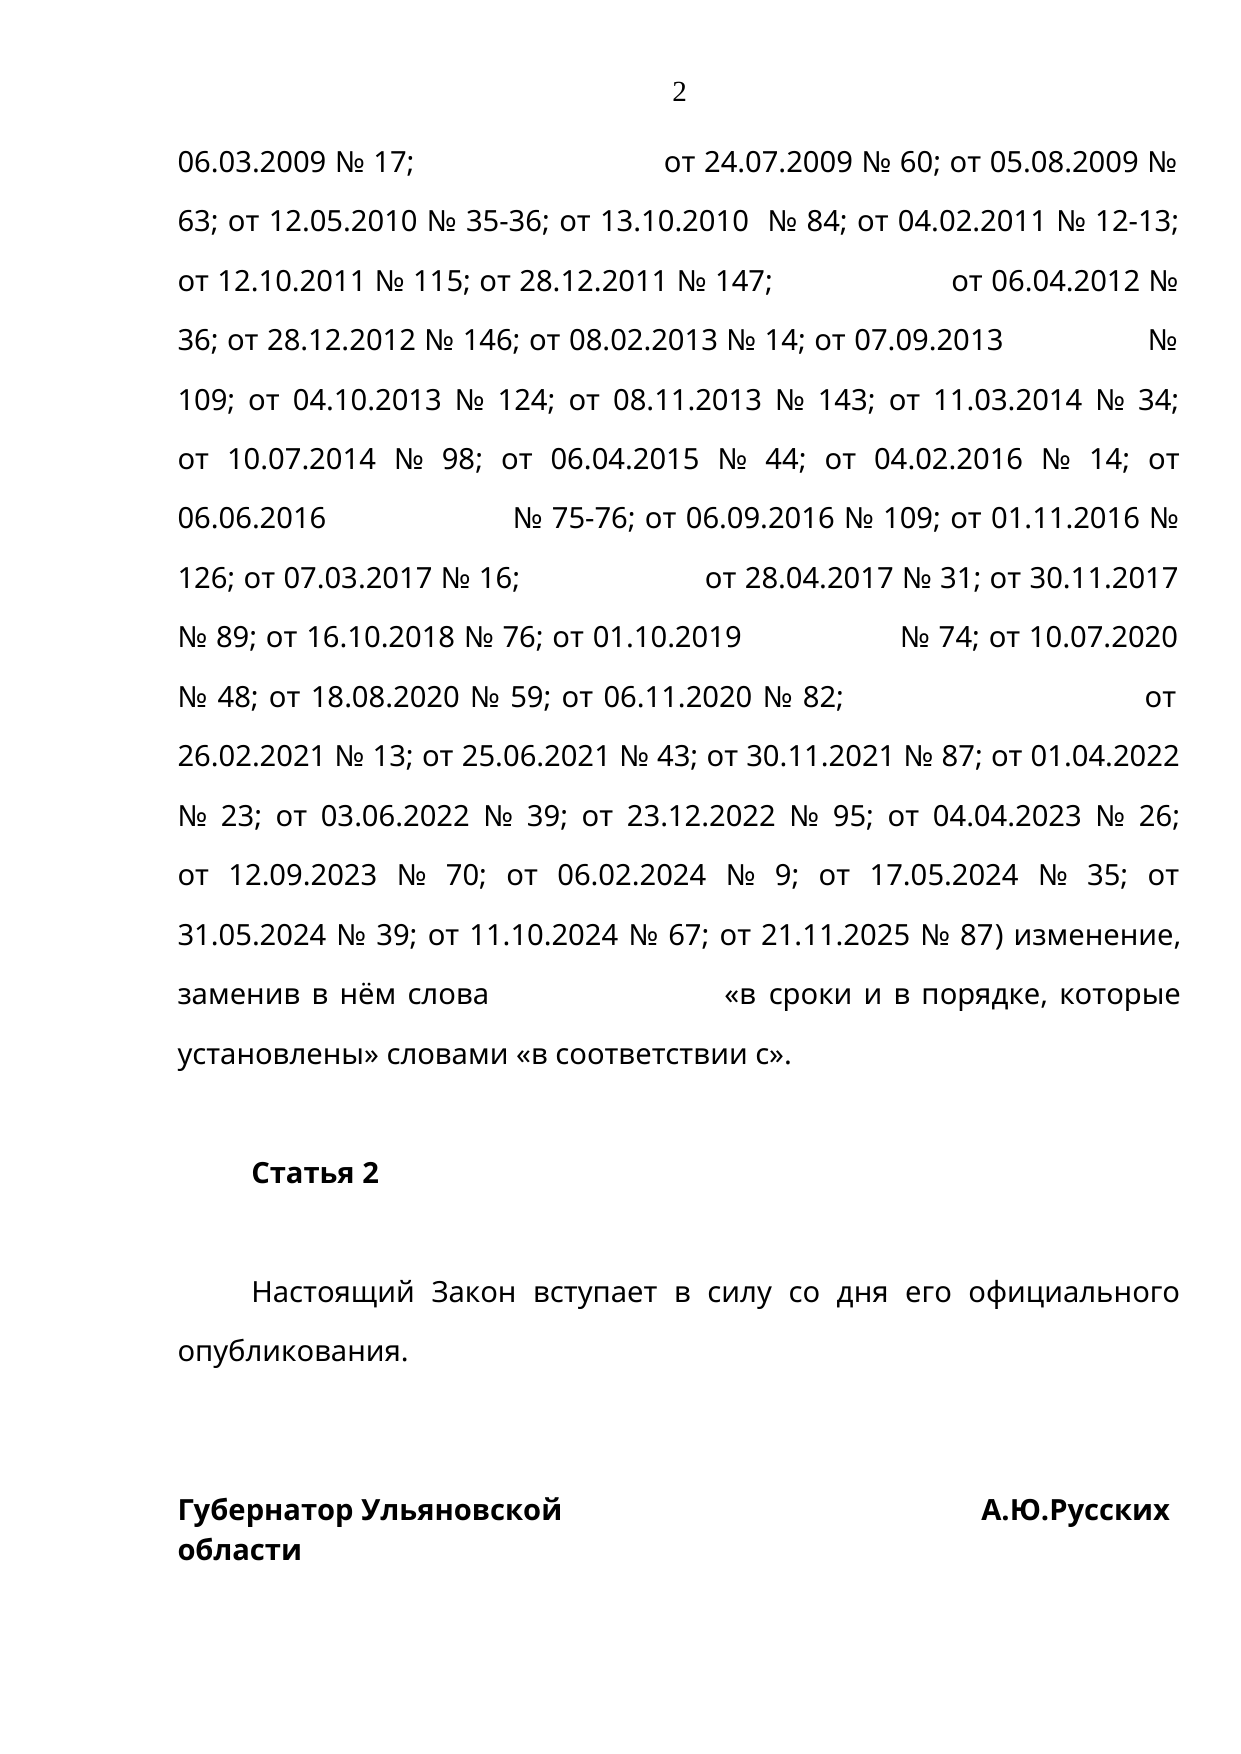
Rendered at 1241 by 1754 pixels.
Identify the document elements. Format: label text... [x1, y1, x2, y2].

table_header А.Ю.Русских [688, 1489, 1181, 1568]
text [177, 141, 1181, 1073]
text Статья 2 [177, 1152, 1181, 1192]
text Настоящий Закон вступает в силу со дня его официального опубликования. [177, 1271, 1181, 1370]
table_header Губернатор Ульяновской области [166, 1489, 688, 1568]
